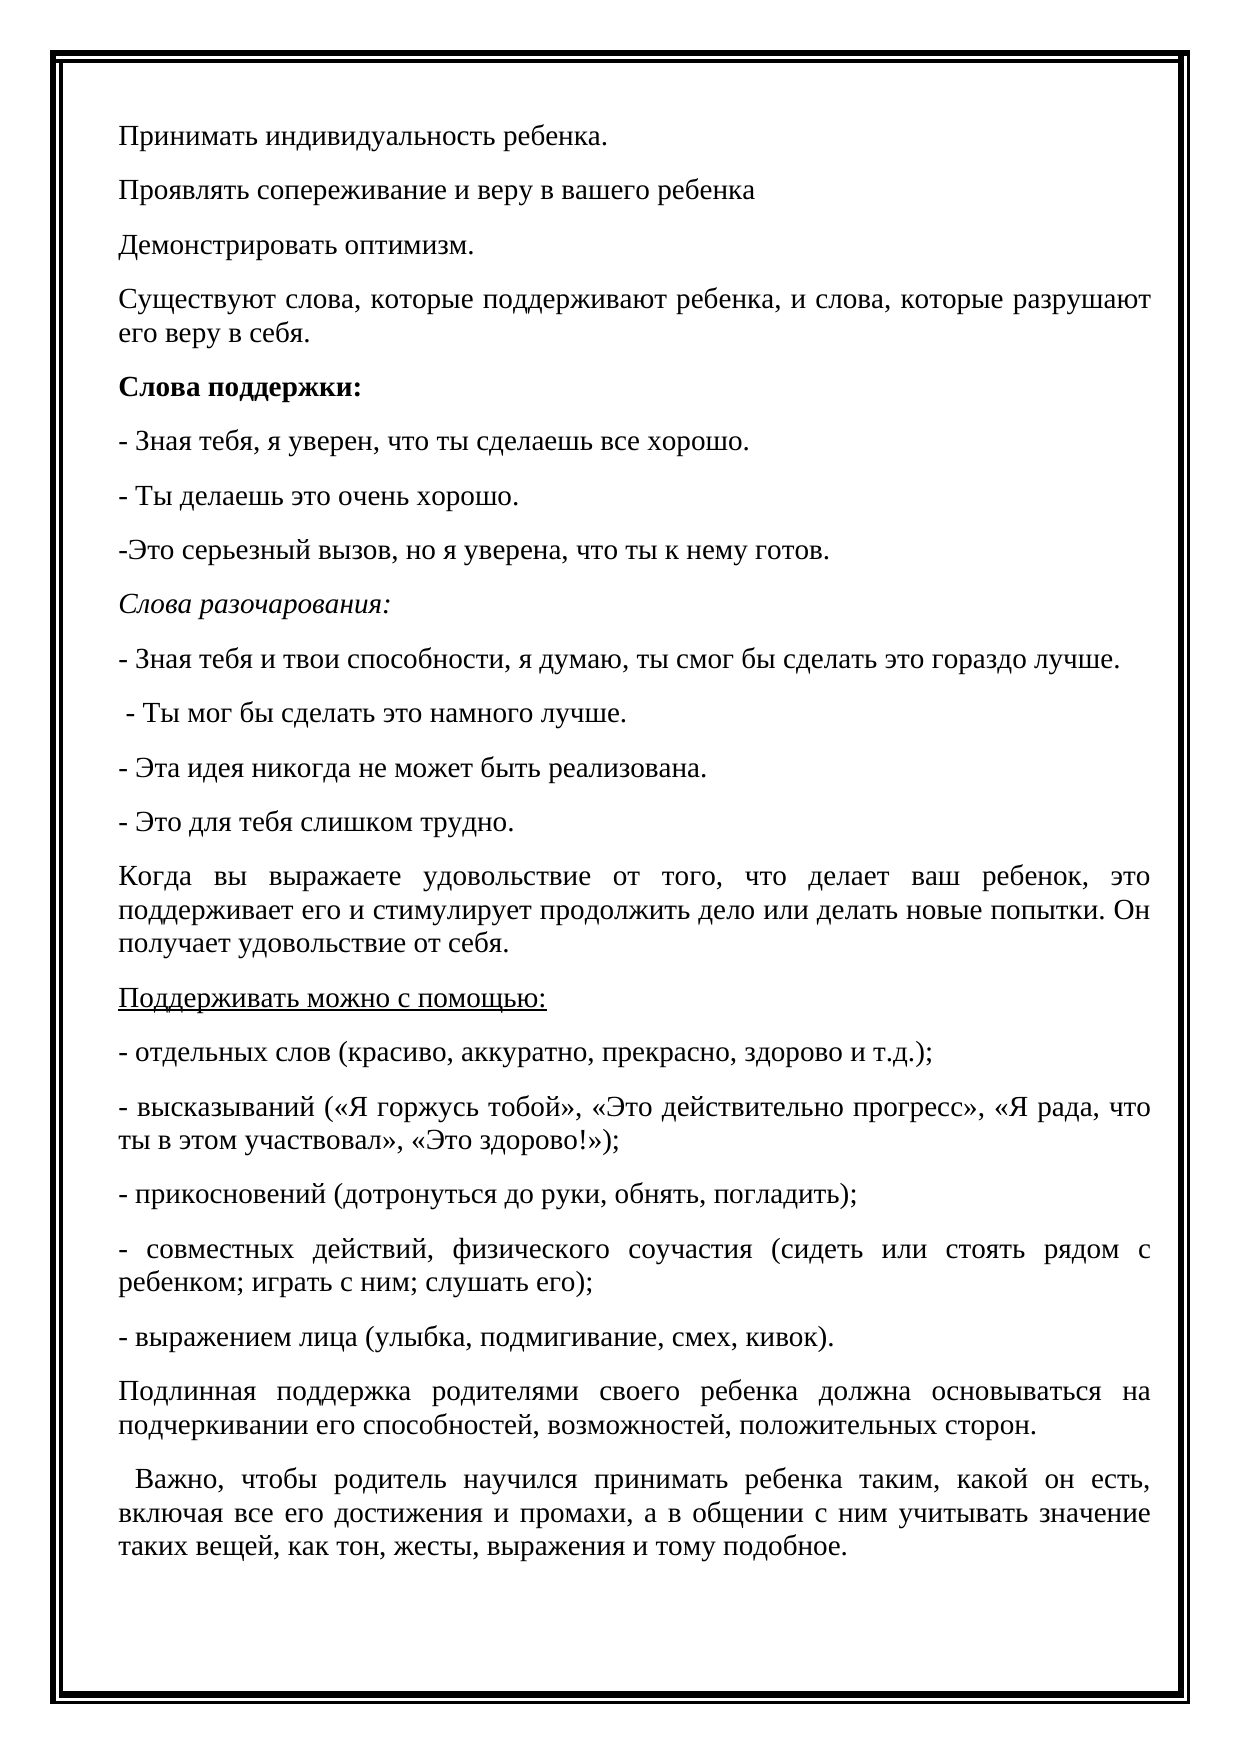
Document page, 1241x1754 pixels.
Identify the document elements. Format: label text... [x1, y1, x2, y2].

text Поддерживать можно с помощью: [118, 980, 1152, 1013]
text - Эта идея никогда не может быть реализована. [118, 750, 1152, 783]
text -Это серьезный вызов, но я уверена, что ты к нему готов. [118, 532, 1152, 566]
text Демонстрировать оптимизм. [118, 227, 1152, 260]
text Слова поддержки: [118, 369, 1152, 403]
text - отдельных слов (красиво, аккуратно, прекрасно, здорово и т.д.); [118, 1034, 1152, 1068]
text Существуют слова, которые поддерживают ребенка, и слова, которые разрушают его веру в себя. [118, 281, 1152, 348]
text Когда вы выражаете удовольствие от того, что делает ваш ребенок, это поддерживает его и стимулирует продолжить дело или делать новые попытки. Он получает удовольствие от себя. [118, 858, 1152, 959]
text Слова разочарования: [118, 587, 1152, 620]
text Важно, чтобы родитель научился принимать ребенка таким, какой он есть, включая все его достижения и промахи, а в общении с ним учитывать значение таких вещей, как тон, жесты, выражения и тому подобное. [118, 1461, 1152, 1562]
text - Ты мог бы сделать это намного лучше. [118, 695, 1152, 729]
text - Это для тебя слишком трудно. [118, 804, 1152, 838]
text - прикосновений (дотронуться до руки, обнять, погладить); [118, 1177, 1152, 1210]
text Принимать индивидуальность ребенка. [118, 118, 1152, 152]
text - совместных действий, физического соучастия (сидеть или стоять рядом с ребенком; играть с ним; слушать его); [118, 1231, 1152, 1298]
text - выражением лица (улыбка, подмигивание, смех, кивок). [118, 1319, 1152, 1352]
text - высказываний («Я горжусь тобой», «Это действительно прогресс», «Я рада, что ты в этом участвовал», «Это здорово!»); [118, 1089, 1152, 1156]
text - Ты делаешь это очень хорошо. [118, 478, 1152, 511]
text Проявлять сопереживание и веру в вашего ребенка [118, 172, 1152, 206]
text - Зная тебя, я уверен, что ты сделаешь все хорошо. [118, 423, 1152, 457]
text - Зная тебя и твои способности, я думаю, ты смог бы сделать это гораздо лучше. [118, 641, 1152, 674]
text Подлинная поддержка родителями своего ребенка должна основываться на подчеркивании его способностей, возможностей, положительных сторон. [118, 1373, 1152, 1440]
